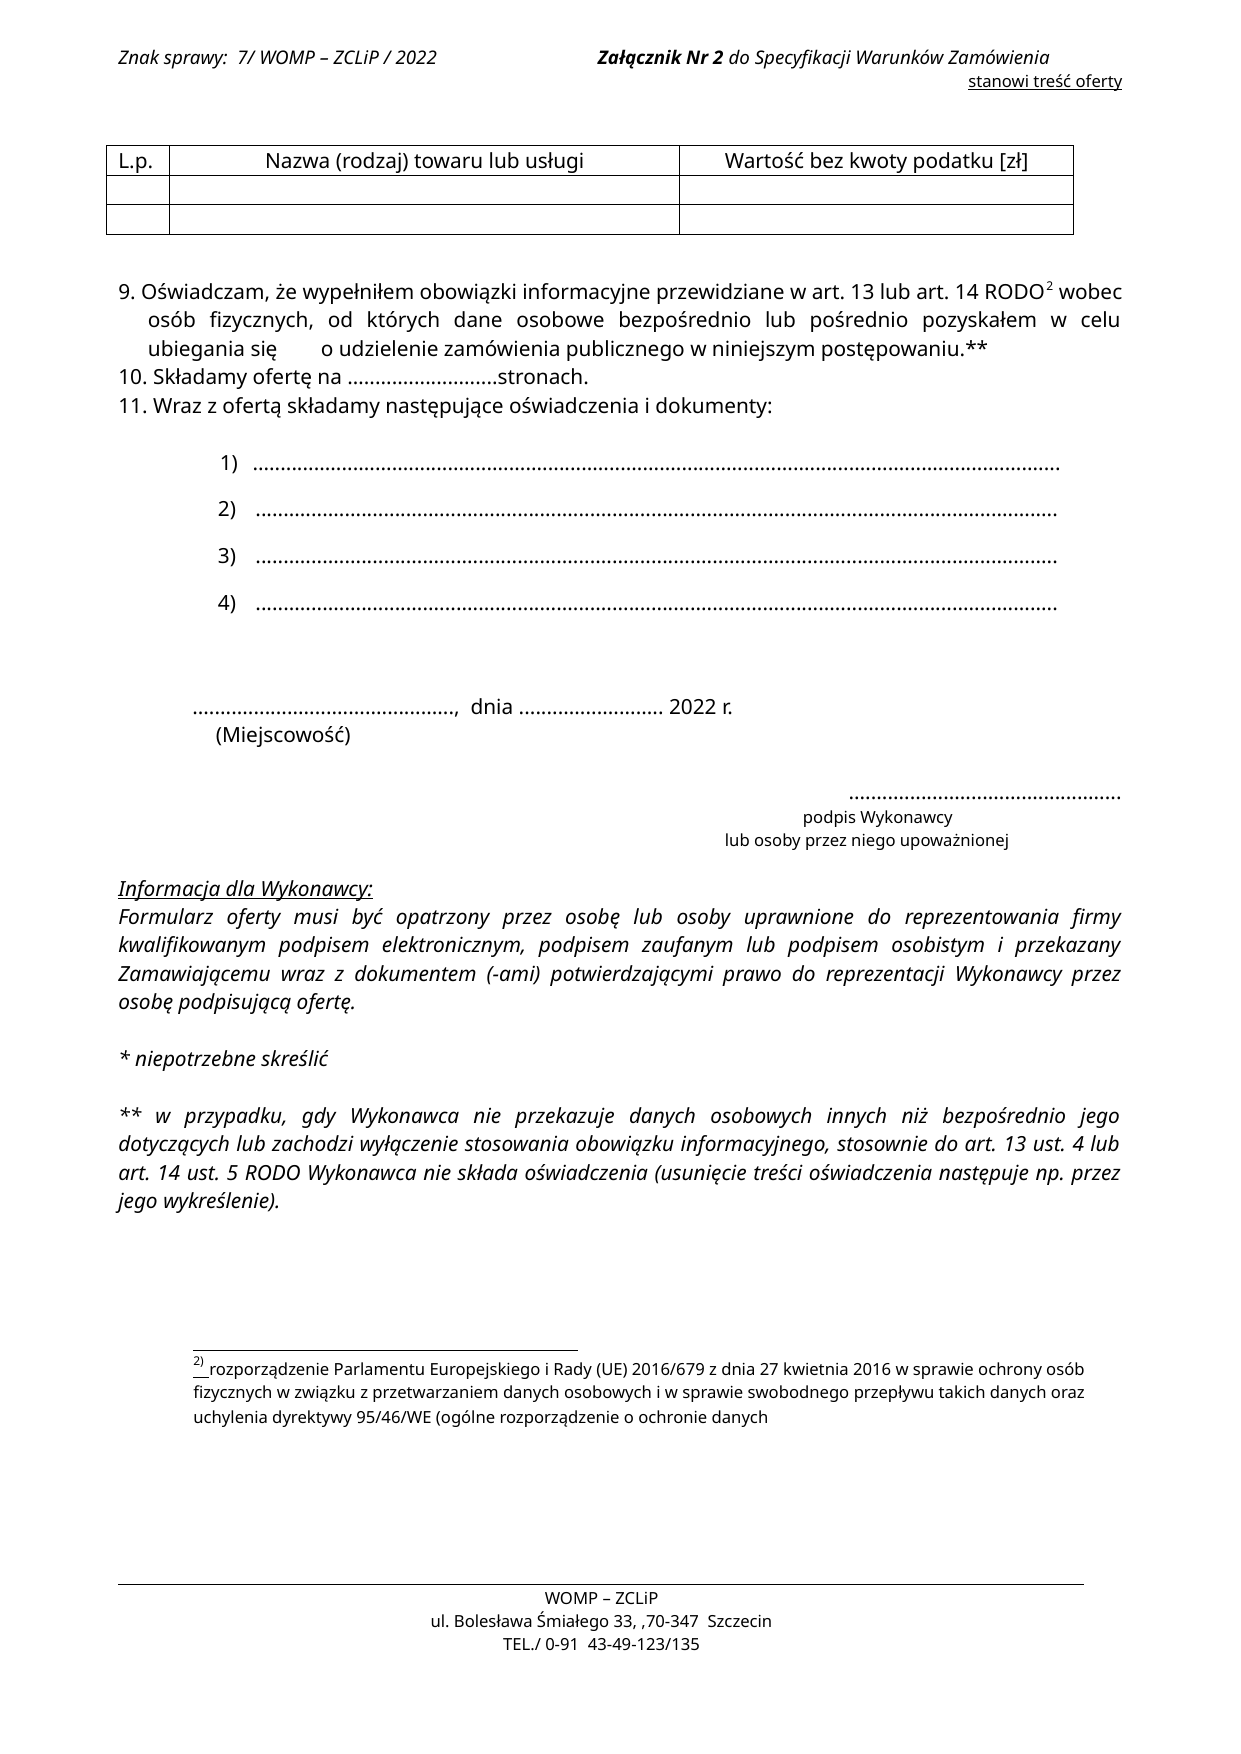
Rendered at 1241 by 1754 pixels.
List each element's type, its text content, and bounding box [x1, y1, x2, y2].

text lub osoby przez niego upoważnionej [118, 828, 1122, 851]
text ................................................. [118, 777, 1122, 806]
text * niepotrzebne skreślić [118, 1044, 1122, 1073]
text ..............................................., dnia .......................... 2022 r. [133, 692, 1122, 720]
text (Miejscowość) [118, 720, 1122, 749]
table_header Nazwa (rodzaj) towaru lub usługi [170, 146, 679, 174]
table_cell [680, 205, 1073, 233]
list ................................................................................................................................................ [156, 494, 1122, 523]
text Formularz oferty musi być opatrzony przez osobę lub osoby uprawnione do reprezentowania firmy kwalifikowanym podpisem elektronicznym, podpisem zaufanym lub podpisem osobistym i przekazany Zamawiającemu wraz z dokumentem (-ami) potwierdzającymi prawo do reprezentacji Wykonawcy przez osobę podpisującą ofertę. [118, 902, 1122, 1016]
table_cell [107, 205, 169, 233]
text 2) rozporządzenie Parlamentu Europejskiego i Rady (UE) 2016/679 z dnia 27 kwietnia 2016 w sprawie ochrony osób fizycznych w związku z przetwarzaniem danych osobowych i w sprawie swobodnego przepływu takich danych oraz uchylenia dyrektywy 95/46/WE (ogólne rozporządzenie o ochronie danych [193, 1353, 1122, 1428]
table_cell [170, 205, 679, 233]
list ................................................................................................................................................. [154, 448, 1122, 476]
text 10. Składamy ofertę na …........................stronach. [118, 362, 1122, 391]
table_header Wartość bez kwoty podatku [zł] [680, 146, 1073, 174]
text podpis Wykonawcy [118, 806, 1122, 828]
text 11. Wraz z ofertą składamy następujące oświadczenia i dokumenty: [118, 391, 1122, 419]
list ................................................................................................................................................ [156, 541, 1122, 570]
table_cell [107, 176, 169, 204]
text ** w przypadku, gdy Wykonawca nie przekazuje danych osobowych innych niż bezpośrednio jego dotyczących lub zachodzi wyłączenie stosowania obowiązku informacyjnego, stosownie do art. 13 ust. 4 lub art. 14 ust. 5 RODO Wykonawca nie składa oświadczenia (usunięcie treści oświadczenia następuje np. przez jego wykreślenie). [118, 1101, 1122, 1215]
table_cell [680, 176, 1073, 204]
table_cell [170, 176, 679, 204]
list ................................................................................................................................................ [156, 588, 1122, 617]
text 9. Oświadczam, że wypełniłem obowiązki informacyjne przewidziane w art. 13 lub art. 14 RODO2 wobec osób fizycznych, od których dane osobowe bezpośrednio lub pośrednio pozyskałem w celu ubiegania się o udzielenie zamówienia publicznego w niniejszym postępowaniu.** [118, 277, 1122, 362]
text Informacja dla Wykonawcy: [118, 874, 1122, 902]
table_header L.p. [107, 146, 169, 174]
